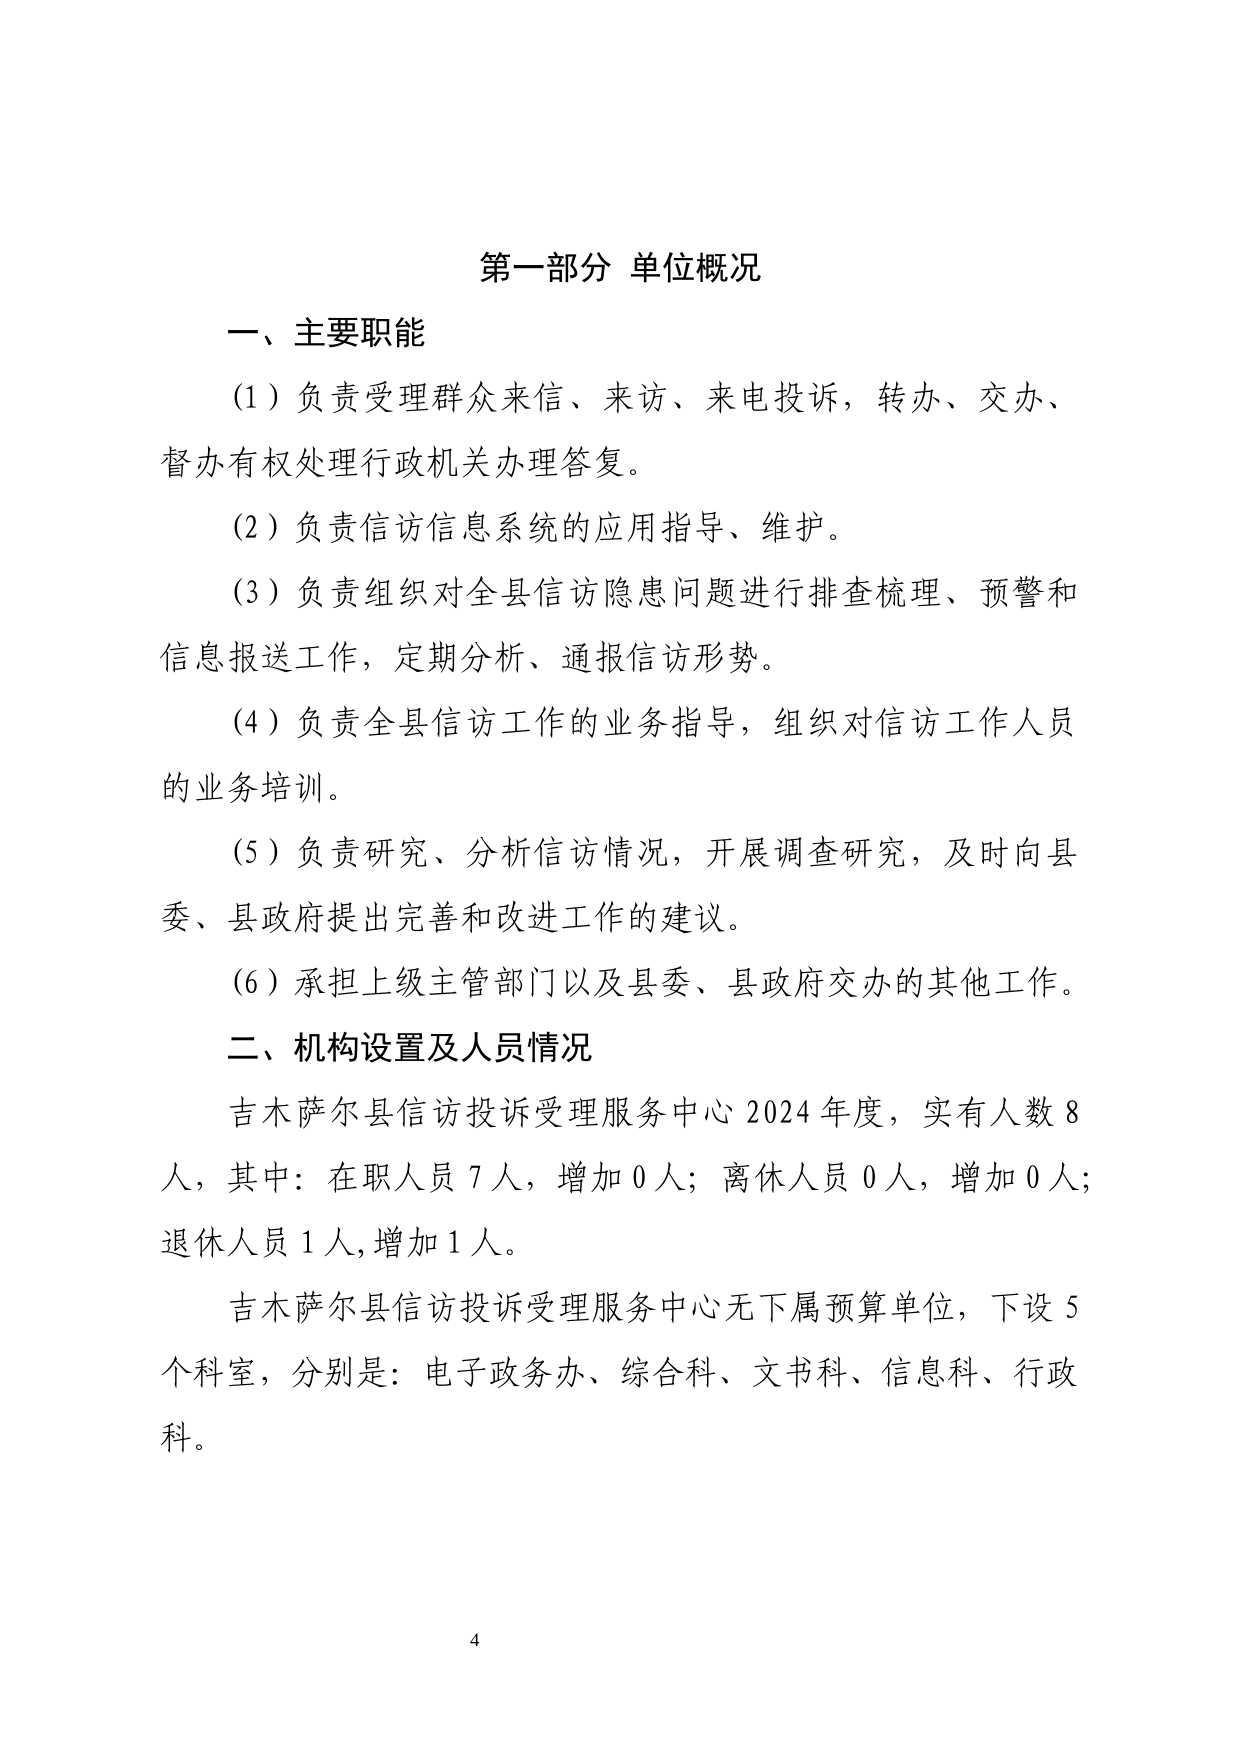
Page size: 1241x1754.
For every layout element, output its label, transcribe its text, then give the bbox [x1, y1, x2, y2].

text (1）负责受理群众来信、来访、来电投诉，转办、交办、督办有权处理行政机关办理答复。 [159, 363, 1081, 493]
text 二、机构设置及人员情况 [159, 1013, 1081, 1078]
text (5）负责研究、分析信访情况，开展调查研究，及时向县委、县政府提出完善和改进工作的建议。 [159, 818, 1081, 948]
text 一、主要职能 [159, 298, 1081, 363]
text (2）负责信访信息系统的应用指导、维护。 [159, 493, 1081, 558]
text (3）负责组织对全县信访隐患问题进行排查梳理、预警和信息报送工作，定期分析、通报信访形势。 [159, 558, 1081, 688]
text (6）承担上级主管部门以及县委、县政府交办的其他工作。 [159, 948, 1081, 1013]
text 吉木萨尔县信访投诉受理服务中心无下属预算单位，下设5个科室，分别是：电子政务办、综合科、文书科、信息科、行政科。 [159, 1273, 1081, 1468]
text 吉木萨尔县信访投诉受理服务中心2024年度，实有人数8人，其中：在职人员7人，增加0人；离休人员0人，增加0人；退休人员1人,增加1人。 [159, 1078, 1081, 1273]
text (4）负责全县信访工作的业务指导，组织对信访工作人员的业务培训。 [159, 688, 1081, 818]
text 第一部分 单位概况 [159, 233, 1081, 298]
